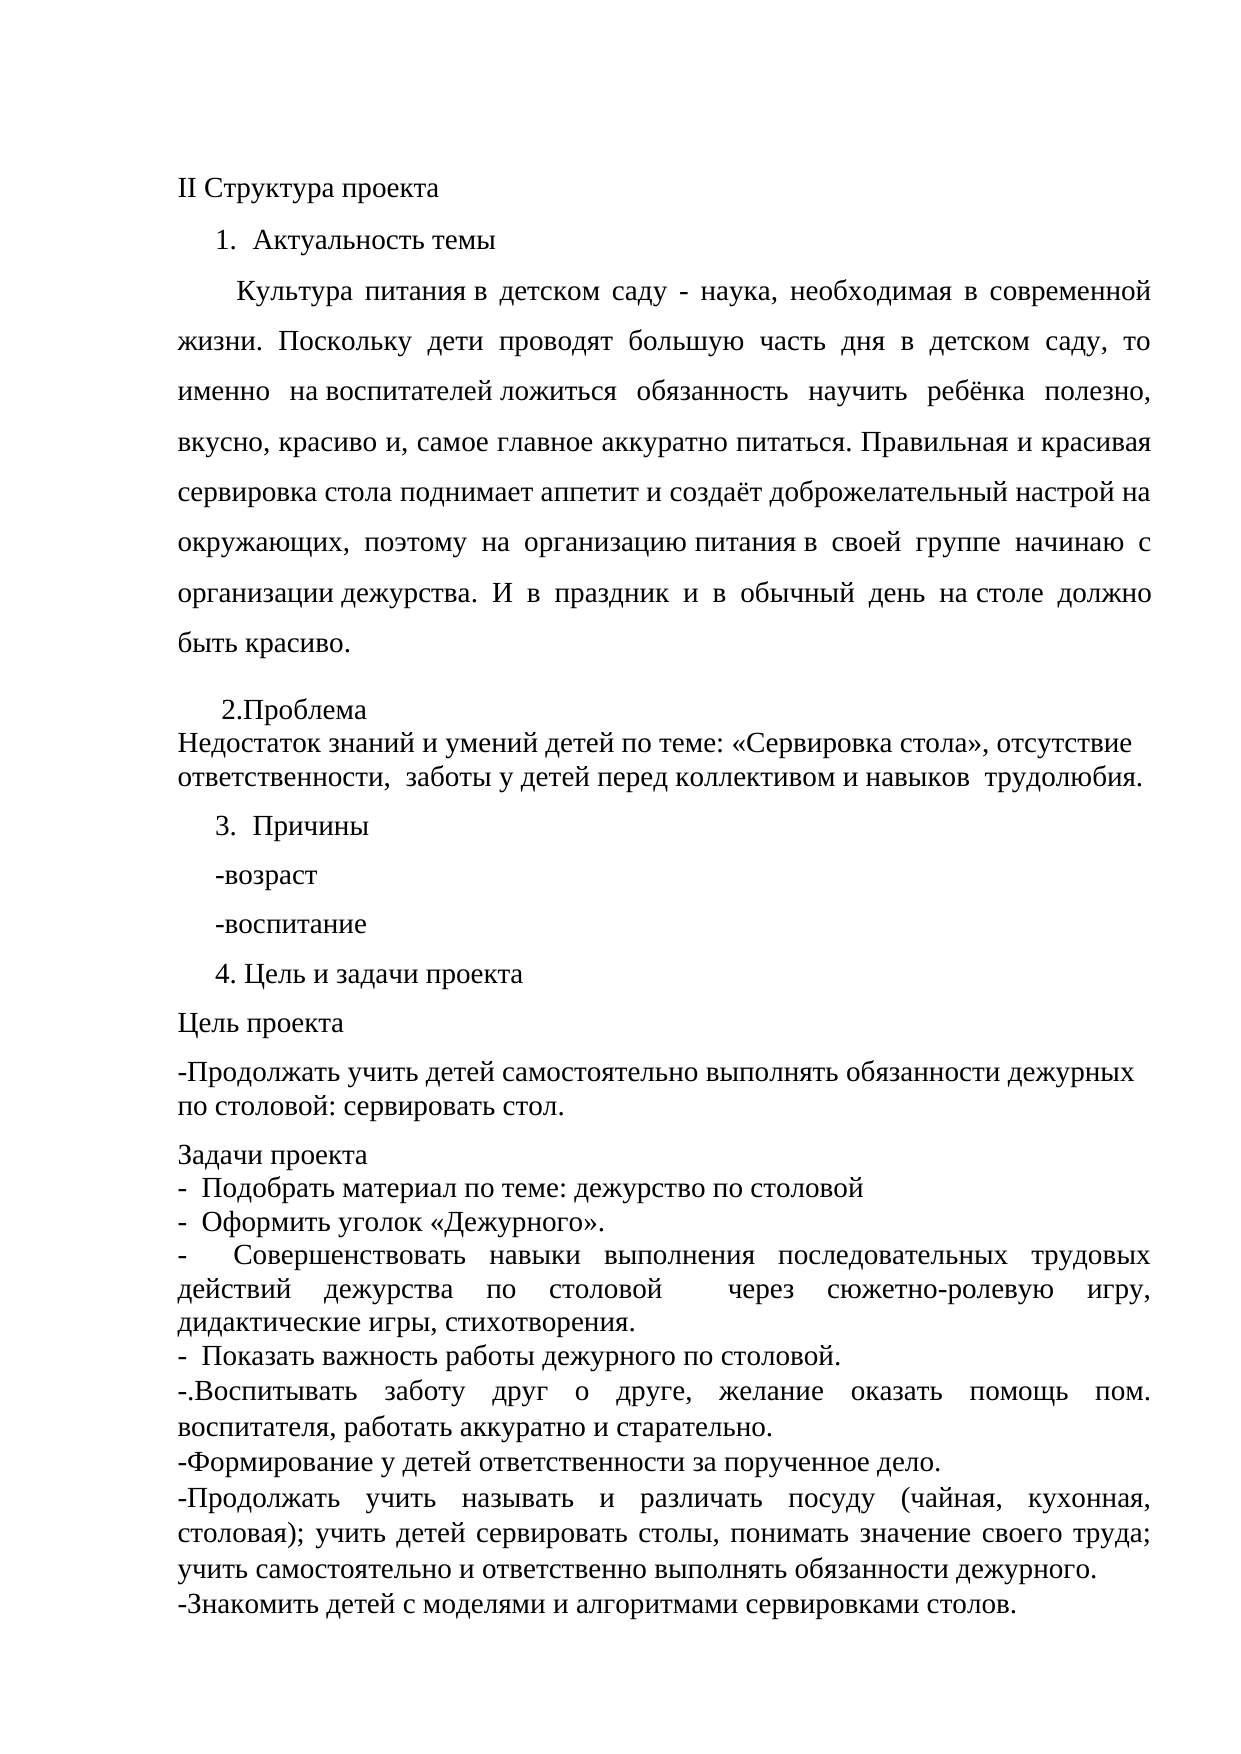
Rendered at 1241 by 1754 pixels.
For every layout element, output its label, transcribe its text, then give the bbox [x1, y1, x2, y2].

text 4. Цель и задачи проекта [215, 956, 1152, 989]
text -Формирование у детей ответственности за порученное дело. [177, 1444, 1152, 1478]
text - Показать важность работы дежурного по столовой. [177, 1338, 1152, 1372]
text - Совершенствовать навыки выполнения последовательных трудовых действий дежурства по столовой через сюжетно-ролевую игру, дидактические игры, стихотворения. [177, 1237, 1152, 1338]
text -Знакомить детей с моделями и алгоритмами сервировками столов. [177, 1587, 1152, 1620]
text Недостаток знаний и умений детей по теме: «Сервировка стола», отсутствие ответственности, заботы у детей перед коллективом и навыков трудолюбия. [177, 726, 1152, 793]
text II Структура проекта [177, 170, 1152, 204]
text Цель проекта [177, 1005, 1152, 1038]
text -воспитание [215, 907, 1152, 940]
list Актуальность темы [215, 222, 1152, 256]
text - Оформить уголок «Дежурного». [177, 1204, 1152, 1237]
text 2.Проблема [177, 692, 1152, 726]
text -возраст [215, 857, 1152, 891]
list Причины [215, 808, 1152, 842]
text -Продолжать учить детей самостоятельно выполнять обязанности дежурных по столовой: сервировать стол. [177, 1054, 1152, 1121]
text -.Воспитывать заботу друг о друге, желание оказать помощь пом. воспитателя, работать аккуратно и старательно. [177, 1373, 1152, 1443]
list Культура питания в детском саду - наука, необходимая в современной жизни. Поскольку дети проводят большую часть дня в детском саду, то именно на воспитателей ложиться обязанность научить ребёнка полезно, вкусно, красиво и, самое главное аккуратно питаться. Правильная и красивая сервировка стола поднимает аппетит и создаёт доброжелательный настрой на окружающих, поэтому на организацию питания в своей группе начинаю с организации дежурства. И в праздник и в обычный день на столе должно быть красиво. [177, 273, 1152, 658]
text Задачи проекта [177, 1137, 1152, 1170]
text - Подобрать материал по теме: дежурство по столовой [177, 1170, 1152, 1204]
text -Продолжать учить называть и различать посуду (чайная, кухонная, столовая); учить детей сервировать столы, понимать значение своего труда; учить самостоятельно и ответственно выполнять обязанности дежурного. [177, 1480, 1152, 1585]
